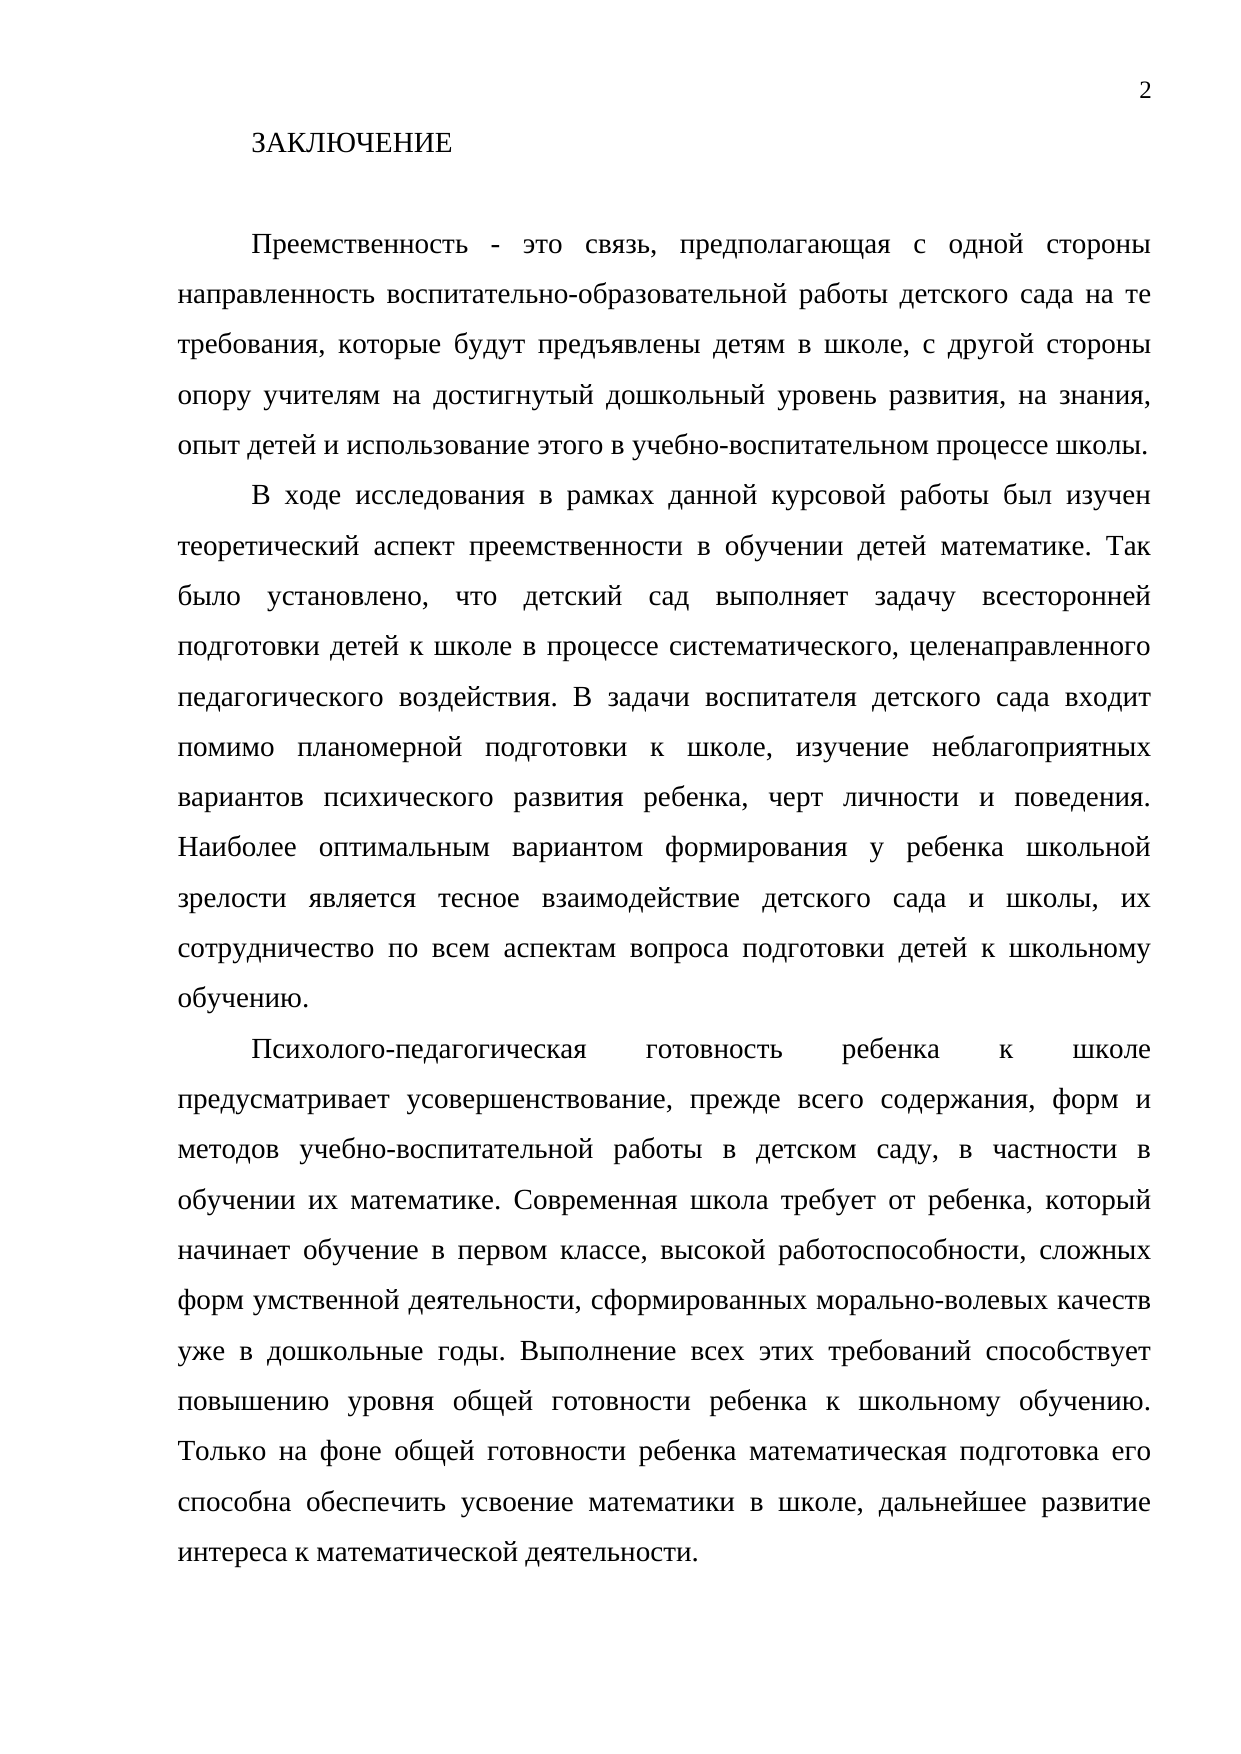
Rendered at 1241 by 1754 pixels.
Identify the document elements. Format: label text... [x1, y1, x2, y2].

text Психолого-педагогическая готовность ребенка к школе предусматривает усовершенствование, прежде всего содержания, форм и методов учебно-воспитательной работы в детском саду, в частности в обучении их математике. Современная школа требует от ребенка, который начинает обучение в первом классе, высокой работоспособности, сложных форм умственной деятельности, сформированных морально-волевых качеств уже в дошкольные годы. Выполнение всех этих требований способствует повышению уровня общей готовности ребенка к школьному обучению. Только на фоне общей готовности ребенка математическая подготовка его способна обеспечить усвоение математики в школе, дальнейшее развитие интереса к математической деятельности. [177, 1031, 1152, 1567]
text ЗАКЛЮЧЕНИЕ [251, 125, 1152, 159]
text Преемственность - это связь, предполагающая с одной стороны направленность воспитательно-образовательной работы детского сада на те требования, которые будут предъявлены детям в школе, с другой стороны опору учителям на достигнутый дошкольный уровень развития, на знания, опыт детей и использование этого в учебно-воспитательном процессе школы. [177, 226, 1152, 461]
text В ходе исследования в рамках данной курсовой работы был изучен теоретический аспект преемственности в обучении детей математике. Так было установлено, что детский сад выполняет задачу всесторонней подготовки детей к школе в процессе систематического, целенаправленного педагогического воздействия. В задачи воспитателя детского сада входит помимо планомерной подготовки к школе, изучение неблагоприятных вариантов психического развития ребенка, черт личности и поведения. Наиболее оптимальным вариантом формирования у ребенка школьной зрелости является тесное взаимодействие детского сада и школы, их сотрудничество по всем аспектам вопроса подготовки детей к школьному обучению. [177, 477, 1152, 1014]
